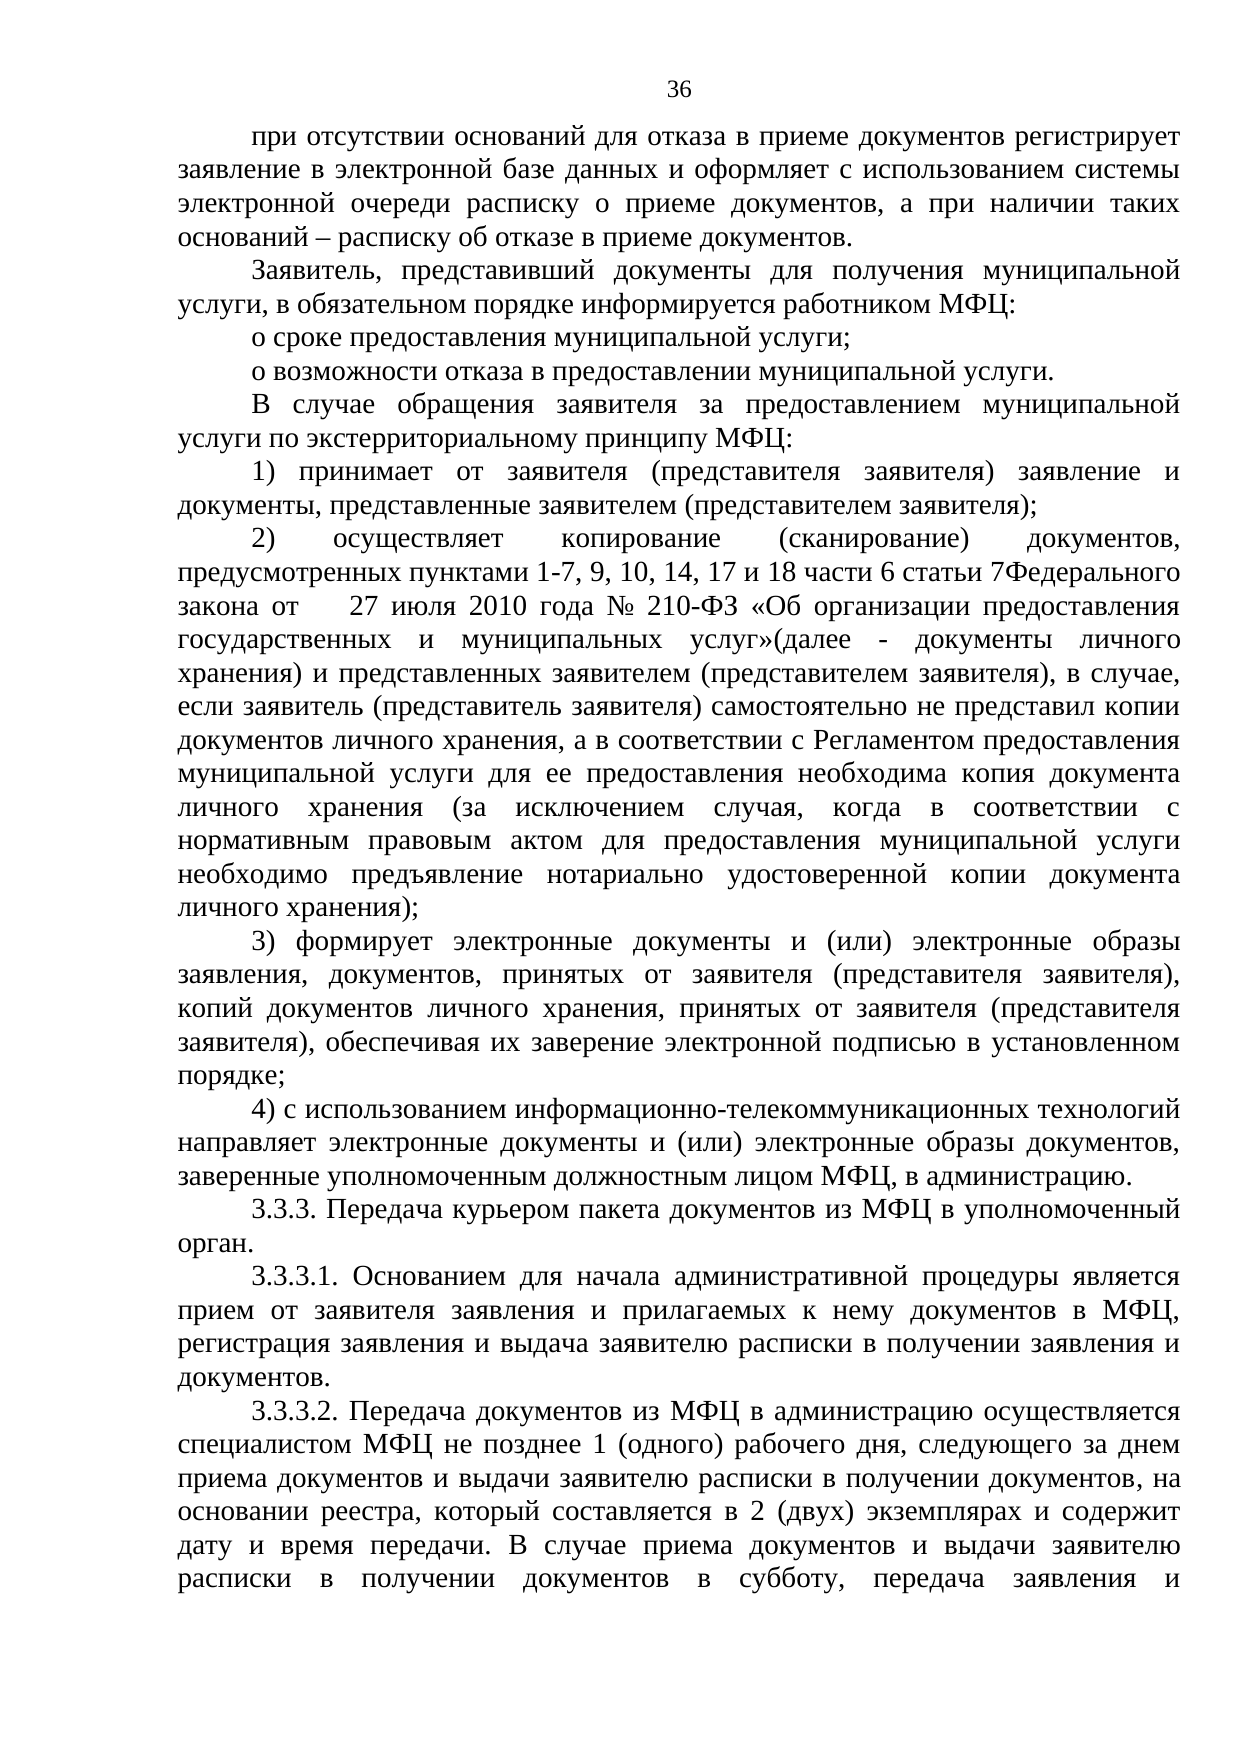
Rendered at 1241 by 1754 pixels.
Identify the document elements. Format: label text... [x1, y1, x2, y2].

text о возможности отказа в предоставлении муниципальной услуги. [177, 353, 1181, 386]
text при отсутствии оснований для отказа в приеме документов регистрирует заявление в электронной базе данных и оформляет с использованием системы электронной очереди расписку о приеме документов, а при наличии таких оснований – расписку об отказе в приеме документов. [177, 118, 1181, 252]
text 2) осуществляет копирование (сканирование) документов, предусмотренных пунктами 1-7, 9, 10, 14, 17 и 18 части 6 статьи 7Федерального закона от 27 июля 2010 года № 210-ФЗ «Об организации предоставления государственных и муниципальных услуг»(далее - документы личного хранения) и представленных заявителем (представителем заявителя), в случае, если заявитель (представитель заявителя) самостоятельно не представил копии документов личного хранения, а в соответствии с Регламентом предоставления муниципальной услуги для ее предоставления необходима копия документа личного хранения (за исключением случая, когда в соответствии с нормативным правовым актом для предоставления муниципальной услуги необходимо предъявление нотариально удостоверенной копии документа личного хранения); [177, 521, 1181, 923]
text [177, 1393, 1181, 1594]
text о сроке предоставления муниципальной услуги; [177, 319, 1181, 353]
text 3.3.3.1. Основанием для начала административной процедуры является прием от заявителя заявления и прилагаемых к нему документов в МФЦ, регистрация заявления и выдача заявителю расписки в получении заявления и документов. [177, 1258, 1181, 1393]
text В случае обращения заявителя за предоставлением муниципальной услуги по экстерриториальному принципу МФЦ: [177, 386, 1181, 453]
text 3.3.3. Передача курьером пакета документов из МФЦ в уполномоченный орган. [177, 1191, 1181, 1258]
text 4) с использованием информационно-телекоммуникационных технологий направляет электронные документы и (или) электронные образы документов, заверенные уполномоченным должностным лицом МФЦ, в администрацию. [177, 1091, 1181, 1191]
text Заявитель, представивший документы для получения муниципальной услуги, в обязательном порядке информируется работником МФЦ: [177, 252, 1181, 319]
text 3) формирует электронные документы и (или) электронные образы заявления, документов, принятых от заявителя (представителя заявителя), копий документов личного хранения, принятых от заявителя (представителя заявителя), обеспечивая их заверение электронной подписью в установленном порядке; [177, 923, 1181, 1091]
text 1) принимает от заявителя (представителя заявителя) заявление и документы, представленные заявителем (представителем заявителя); [177, 453, 1181, 521]
